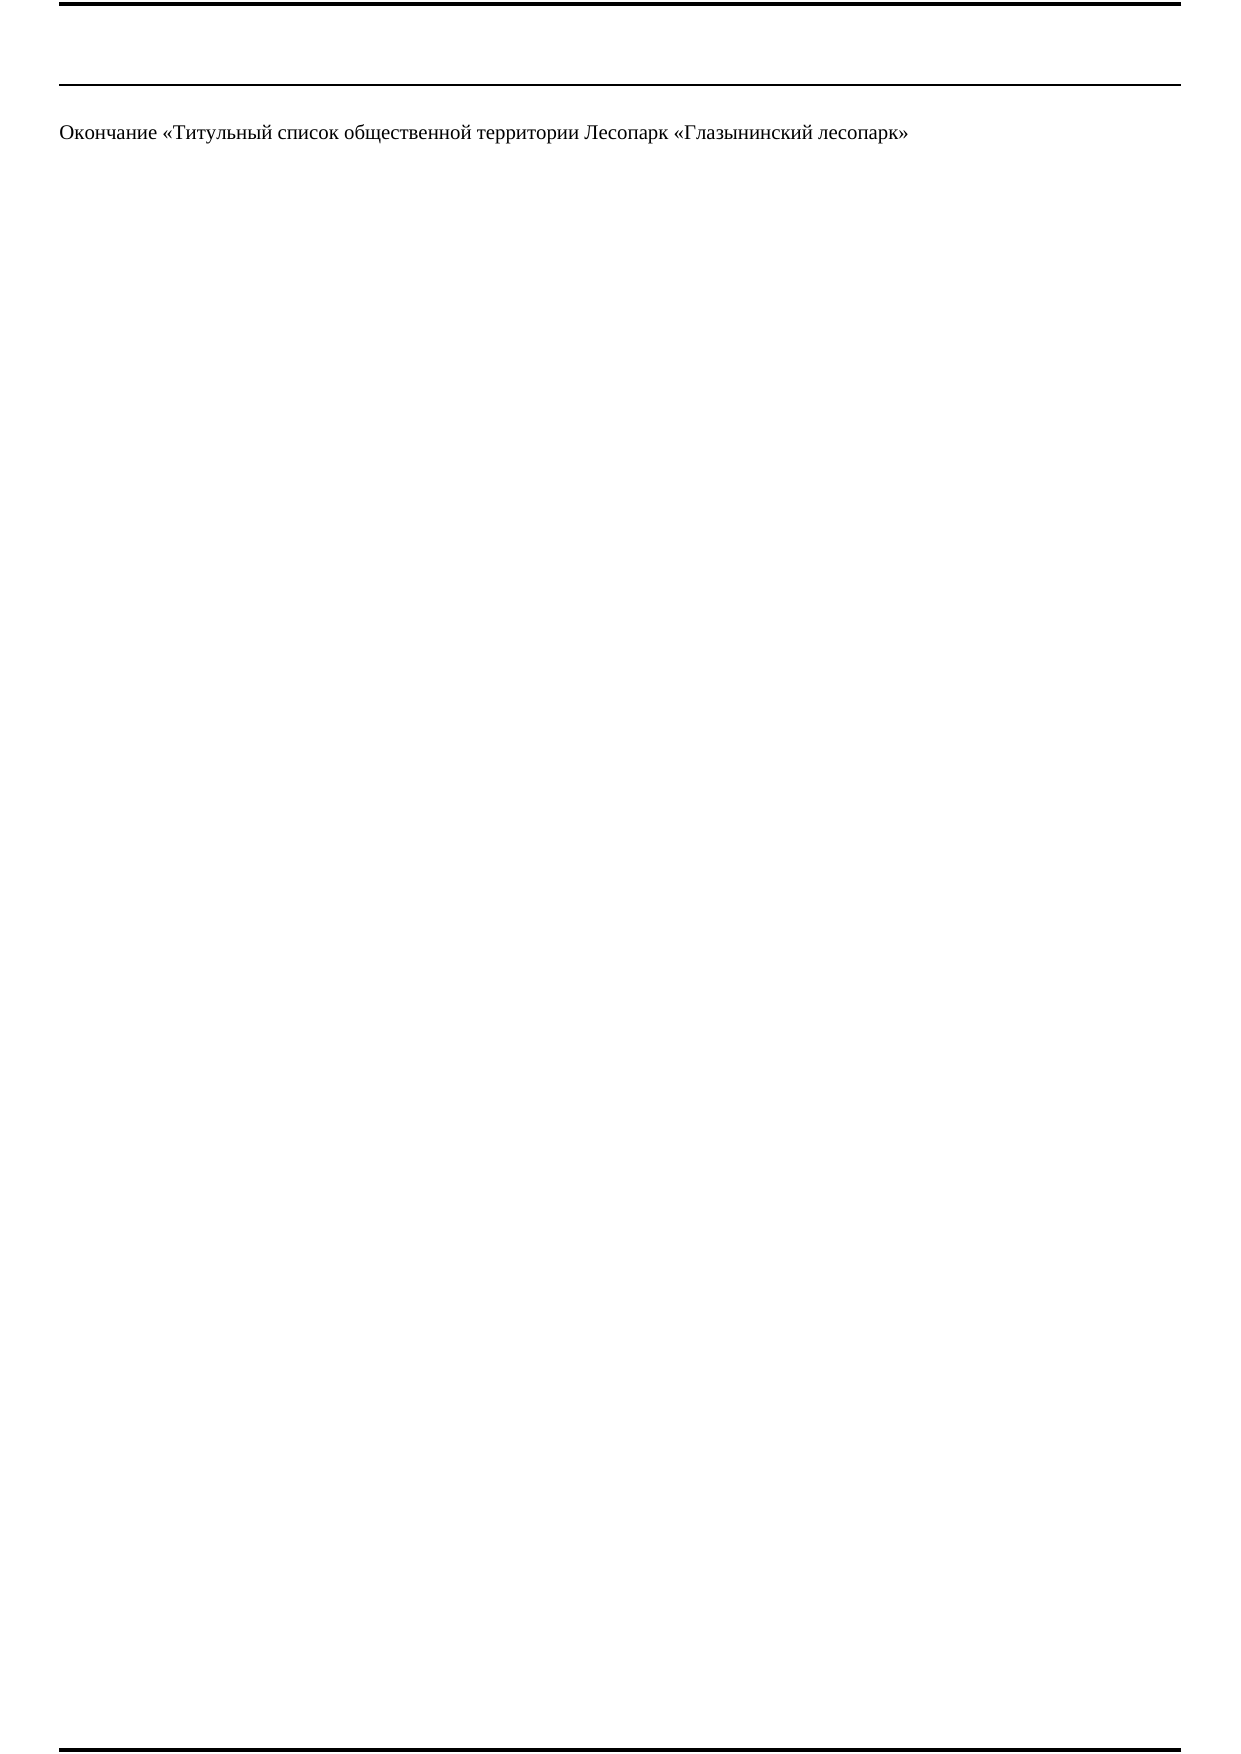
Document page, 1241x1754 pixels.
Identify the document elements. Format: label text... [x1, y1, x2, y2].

text Окончание «Титульный список общественной территории Лесопарк «Глазынинский лесопарк» [59, 119, 1181, 144]
